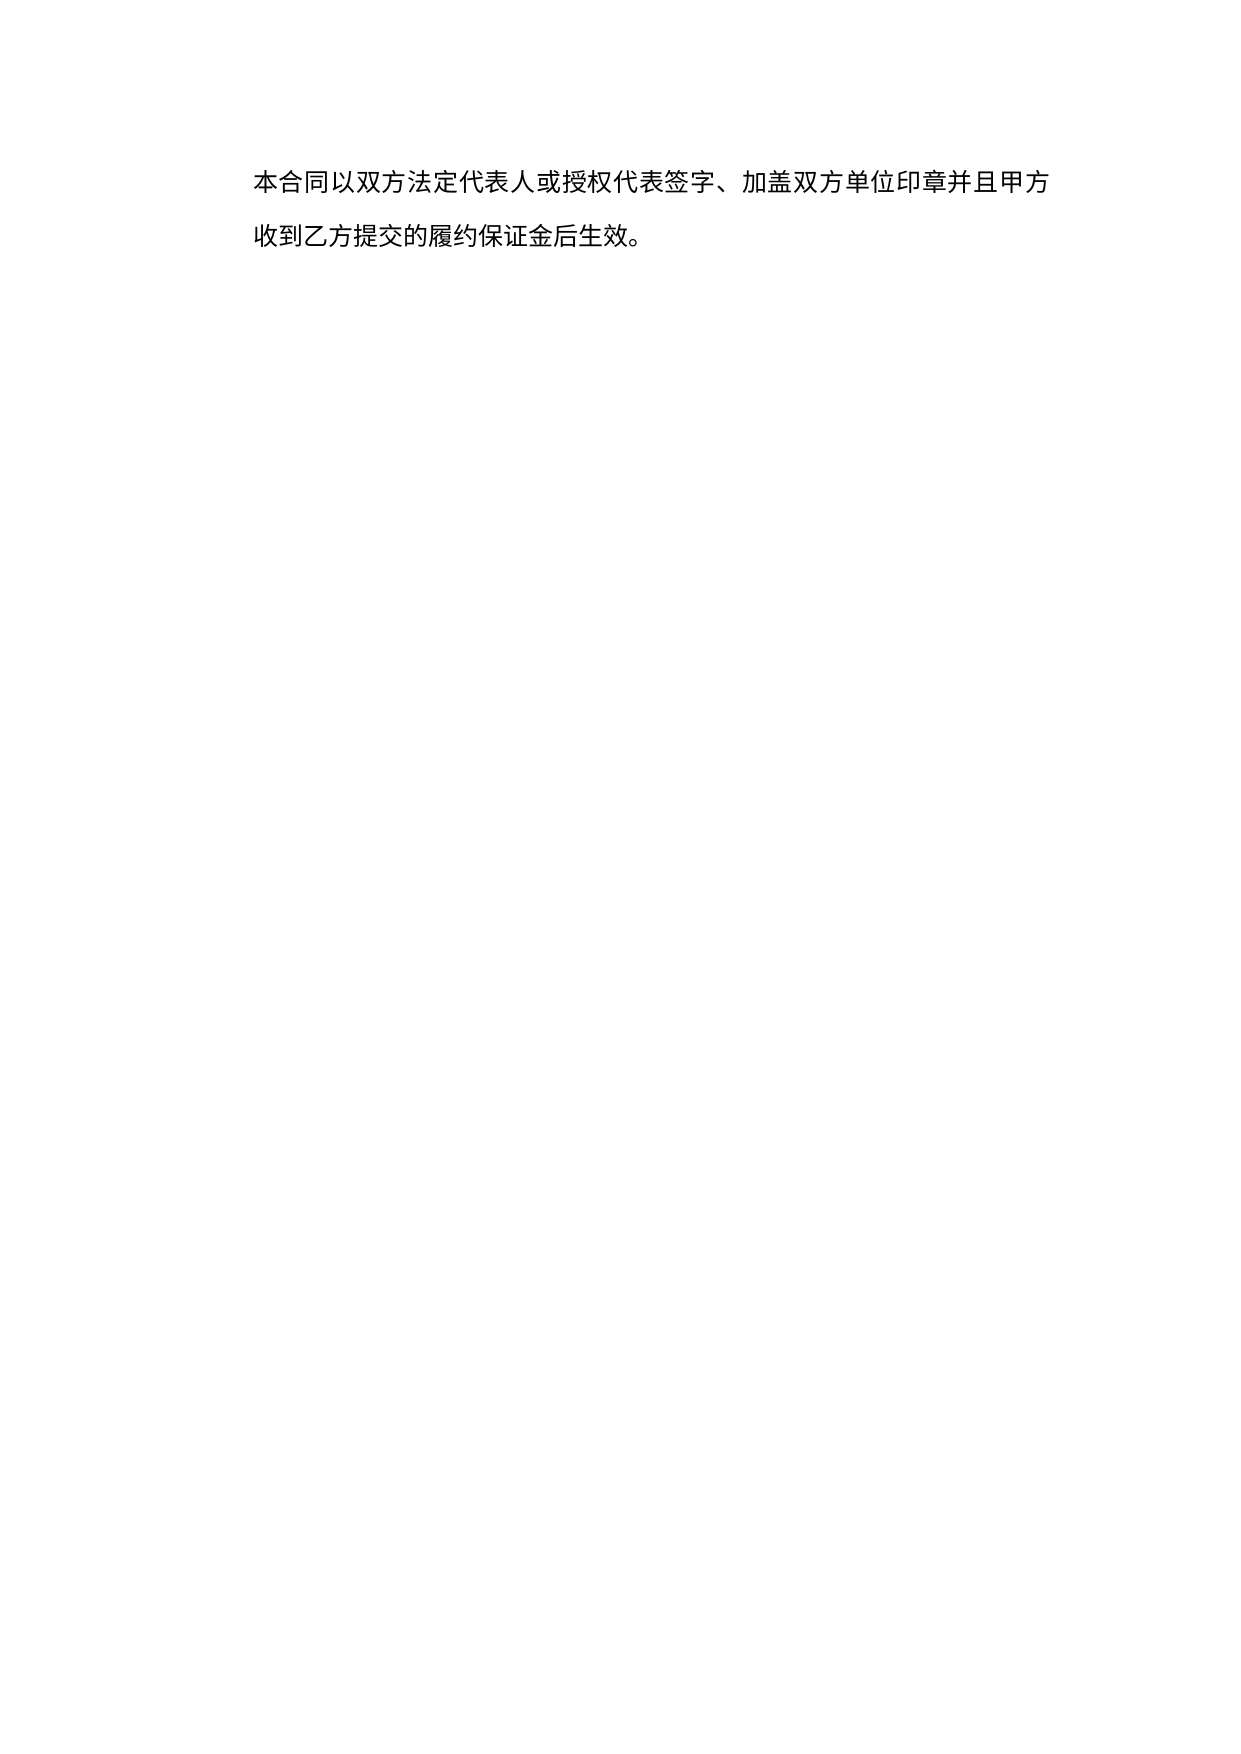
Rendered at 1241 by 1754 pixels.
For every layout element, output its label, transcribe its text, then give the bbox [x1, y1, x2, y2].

list 本合同以双方法定代表人或授权代表签字、加盖双方单位印章并且甲方收到乙方提交的履约保证金后生效。 [253, 162, 1053, 253]
